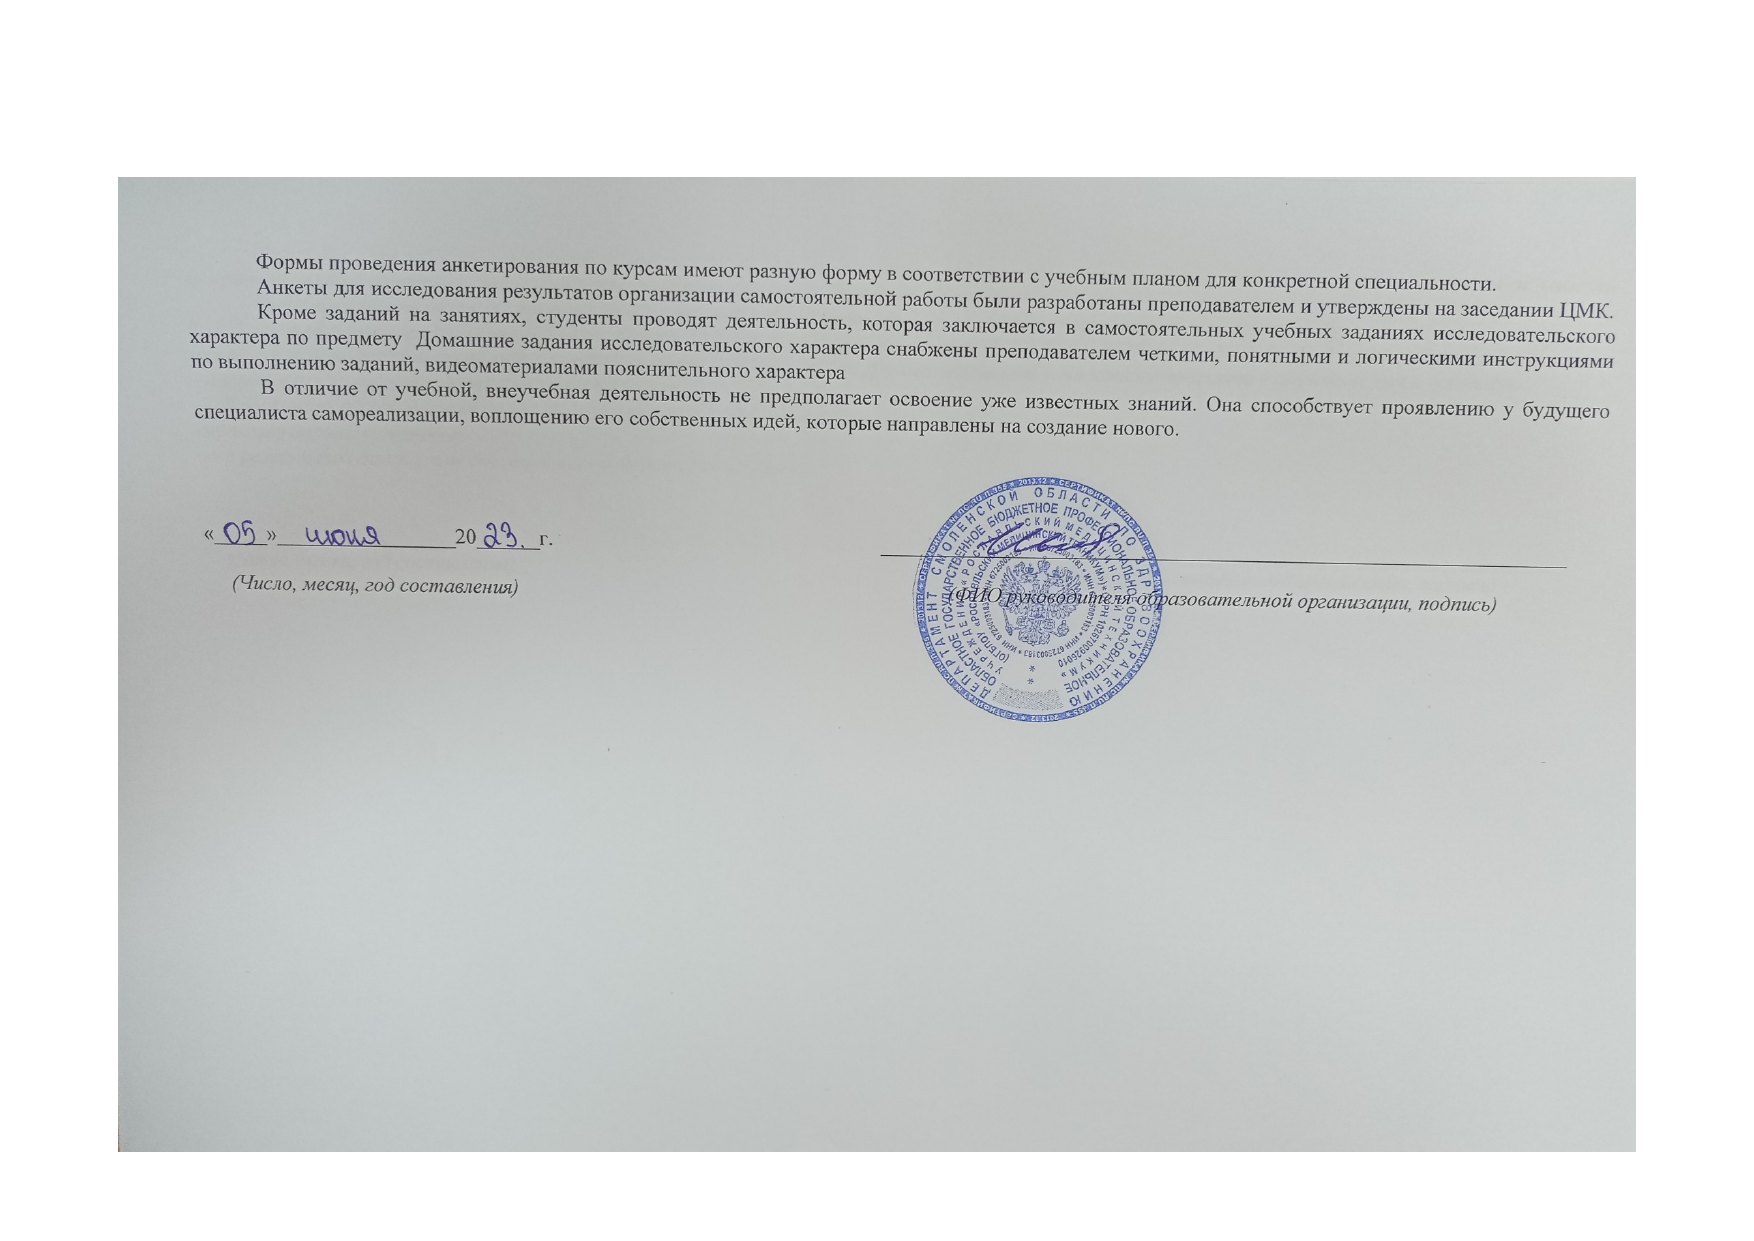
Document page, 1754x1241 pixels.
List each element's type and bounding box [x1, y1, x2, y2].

picture [118, 177, 1636, 1152]
